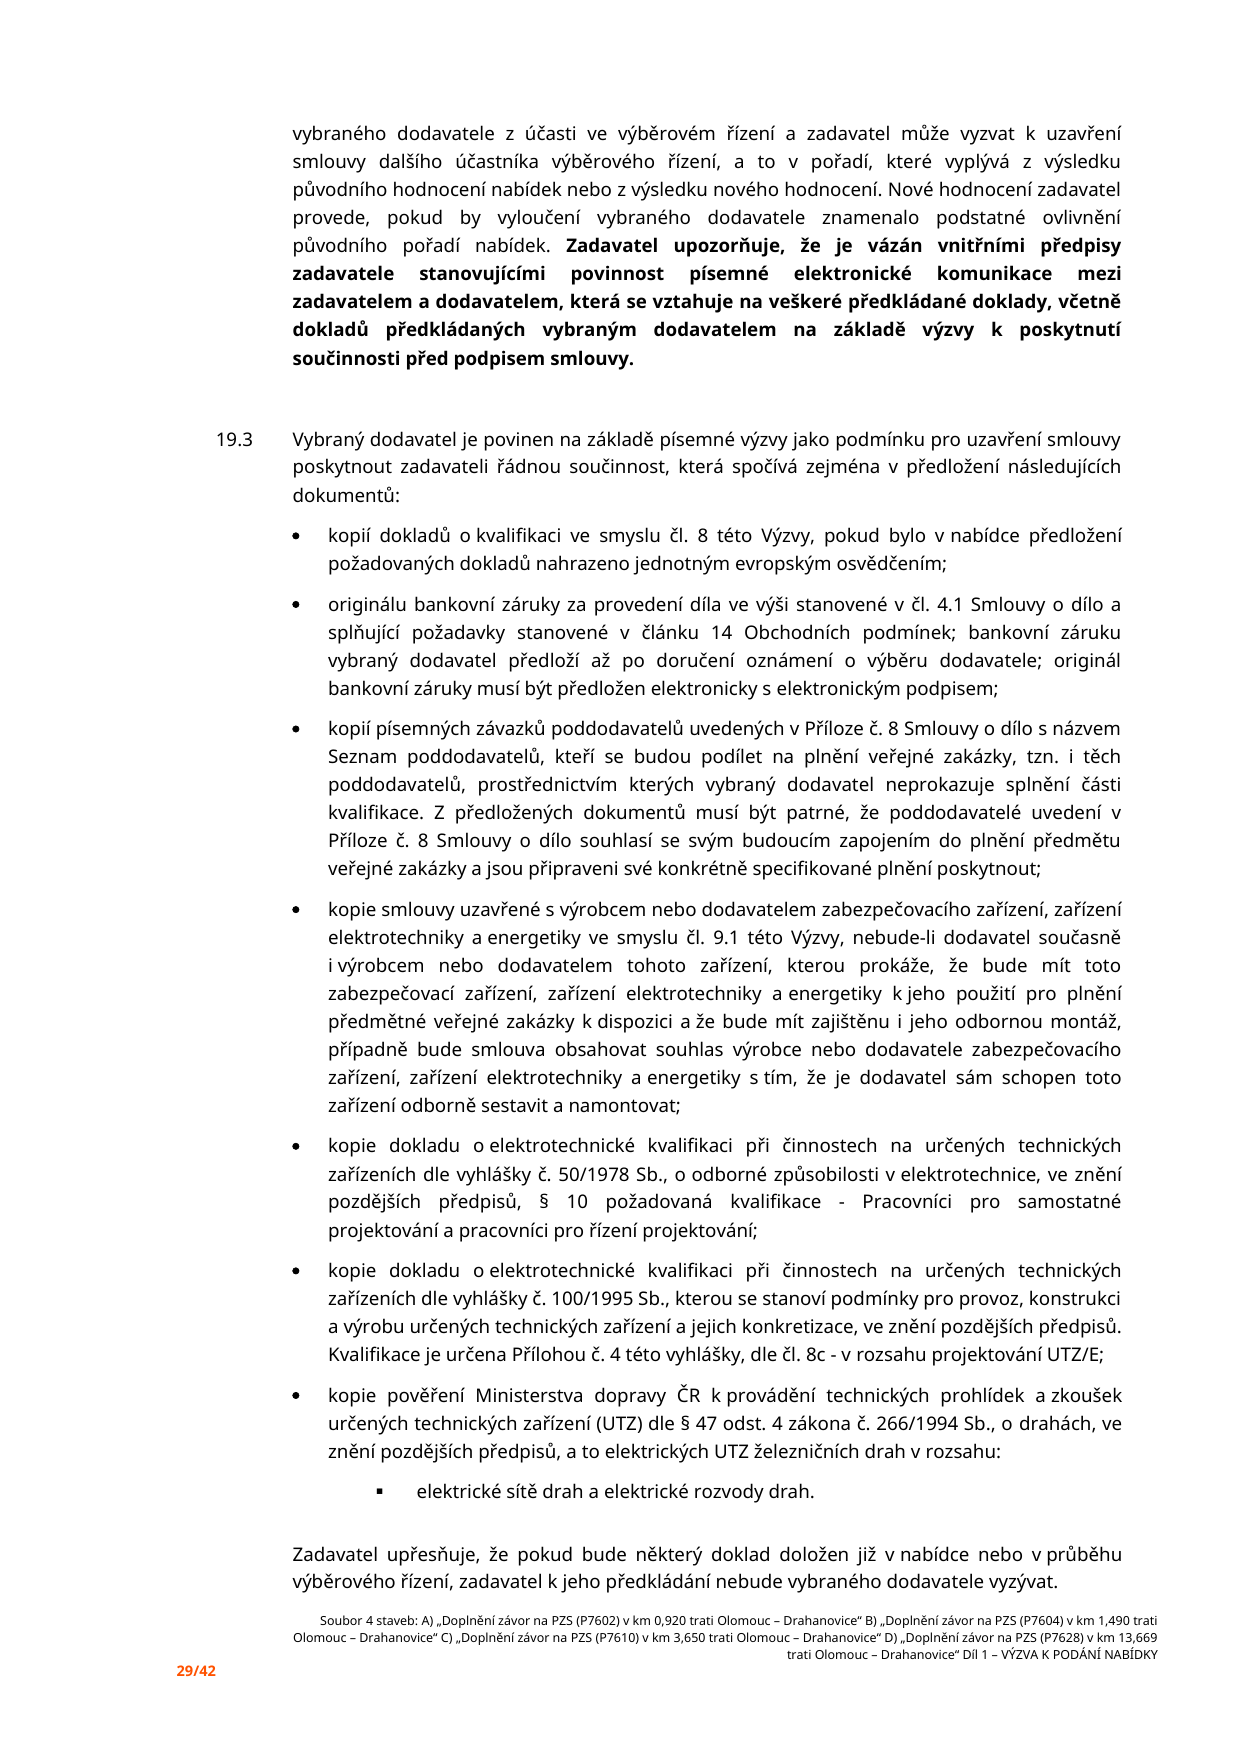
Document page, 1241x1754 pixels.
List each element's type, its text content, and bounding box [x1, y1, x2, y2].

text kopie smlouvy uzavřené s výrobcem nebo dodavatelem zabezpečovacího zařízení, zařízení elektrotechniky a energetiky ve smyslu čl. 9.1 této Výzvy, nebude-li dodavatel současně i výrobcem nebo dodavatelem tohoto zařízení, kterou prokáže, že bude mít toto zabezpečovací zařízení, zařízení elektrotechniky a energetiky k jeho použití pro plnění předmětné veřejné zakázky k dispozici a že bude mít zajištěnu i jeho odbornou montáž, případně bude smlouva obsahovat souhlas výrobce nebo dodavatele zabezpečovacího zařízení, zařízení elektrotechniky a energetiky s tím, že je dodavatel sám schopen toto zařízení odborně sestavit a namontovat; [292, 896, 1122, 1118]
text kopie pověření Ministerstva dopravy ČR k provádění technických prohlídek a zkoušek určených technických zařízení (UTZ) dle § 47 odst. 4 zákona č. 266/1994 Sb., o drahách, ve znění pozdějších předpisů, a to elektrických UTZ železničních drah v rozsahu: [292, 1382, 1122, 1463]
text originálu bankovní záruky za provedení díla ve výši stanovené v čl. 4.1 Smlouvy o dílo a splňující požadavky stanovené v článku 14 Obchodních podmínek; bankovní záruku vybraný dodavatel předloží až po doručení oznámení o výběru dodavatele; originál bankovní záruky musí být předložen elektronicky s elektronickým podpisem; [292, 591, 1122, 701]
text kopie dokladu o elektrotechnické kvalifikaci při činnostech na určených technických zařízeních dle vyhlášky č. 50/1978 Sb., o odborné způsobilosti v elektrotechnice, ve znění pozdějších předpisů, § 10 požadovaná kvalifikace - Pracovníci pro samostatné projektování a pracovníci pro řízení projektování; [292, 1133, 1122, 1242]
text kopií písemných závazků poddodavatelů uvedených v Příloze č. 8 Smlouvy o dílo s názvem Seznam poddodavatelů, kteří se budou podílet na plnění veřejné zakázky, tzn. i těch poddodavatelů, prostřednictvím kterých vybraný dodavatel neprokazuje splnění části kvalifikace. Z předložených dokumentů musí být patrné, že poddodavatelé uvedení v Příloze č. 8 Smlouvy o dílo souhlasí se svým budoucím zapojením do plnění předmětu veřejné zakázky a jsou připraveni své konkrétně specifikované plnění poskytnout; [292, 716, 1122, 881]
text kopií dokladů o kvalifikaci ve smyslu čl. 8 této Výzvy, pokud bylo v nabídce předložení požadovaných dokladů nahrazeno jednotným evropským osvědčením; [292, 522, 1122, 576]
text elektrické sítě drah a elektrické rozvody drah. [375, 1478, 1122, 1504]
text Zadavatel upřesňuje, že pokud bude některý doklad doložen již v nabídce nebo v průběhu výběrového řízení, zadavatel k jeho předkládání nebude vybraného dodavatele vyzývat. [292, 1541, 1122, 1594]
text kopie dokladu o elektrotechnické kvalifikaci při činnostech na určených technických zařízeních dle vyhlášky č. 100/1995 Sb., kterou se stanoví podmínky pro provoz, konstrukci a výrobu určených technických zařízení a jejich konkretizace, ve znění pozdějších předpisů. Kvalifikace je určena Přílohou č. 4 této vyhlášky, dle čl. 8c - v rozsahu projektování UTZ/E; [292, 1257, 1122, 1367]
text Vybraný dodavatel je povinen na základě písemné výzvy jako podmínku pro uzavření smlouvy poskytnout zadavateli řádnou součinnost, která spočívá zejména v předložení následujících dokumentů: [216, 426, 1122, 507]
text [216, 121, 1122, 370]
